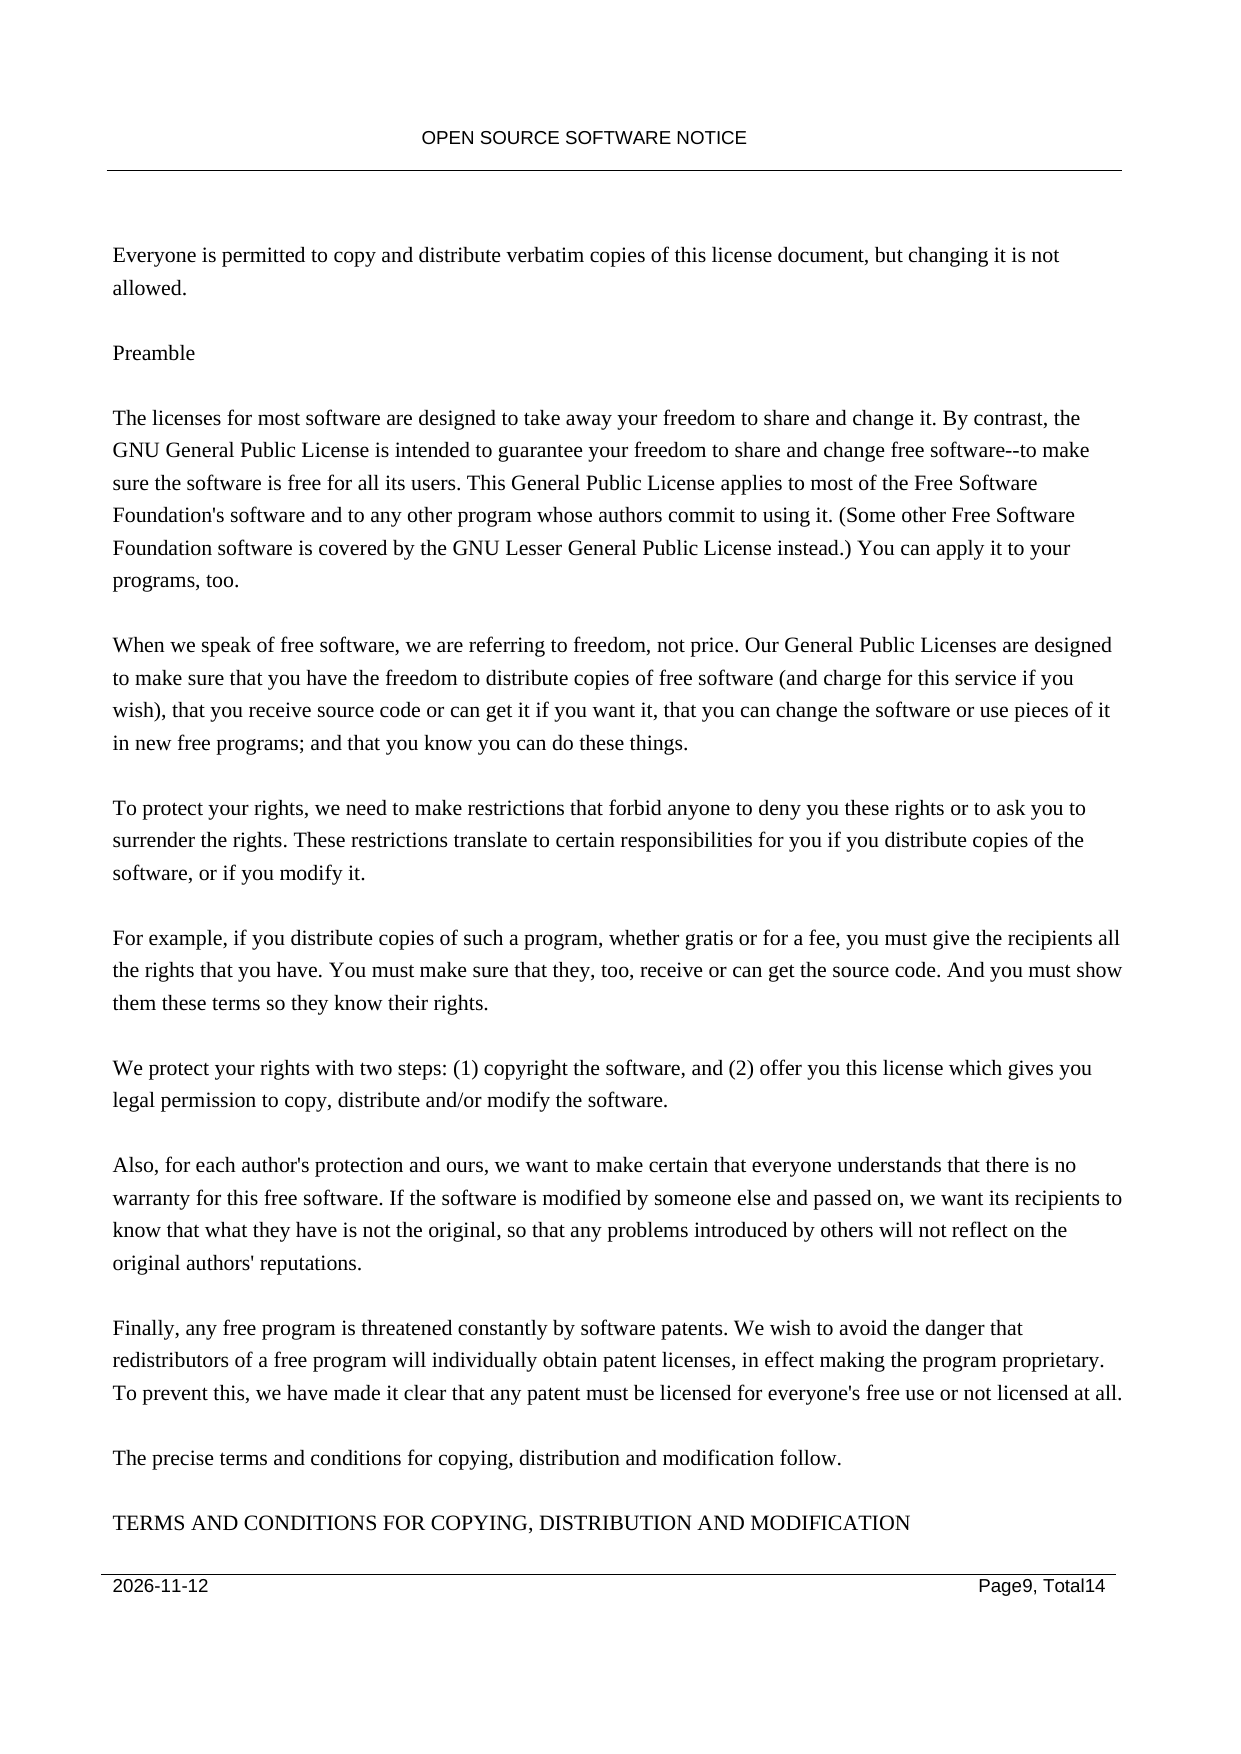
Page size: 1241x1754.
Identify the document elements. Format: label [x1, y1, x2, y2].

text [112, 206, 1128, 1539]
